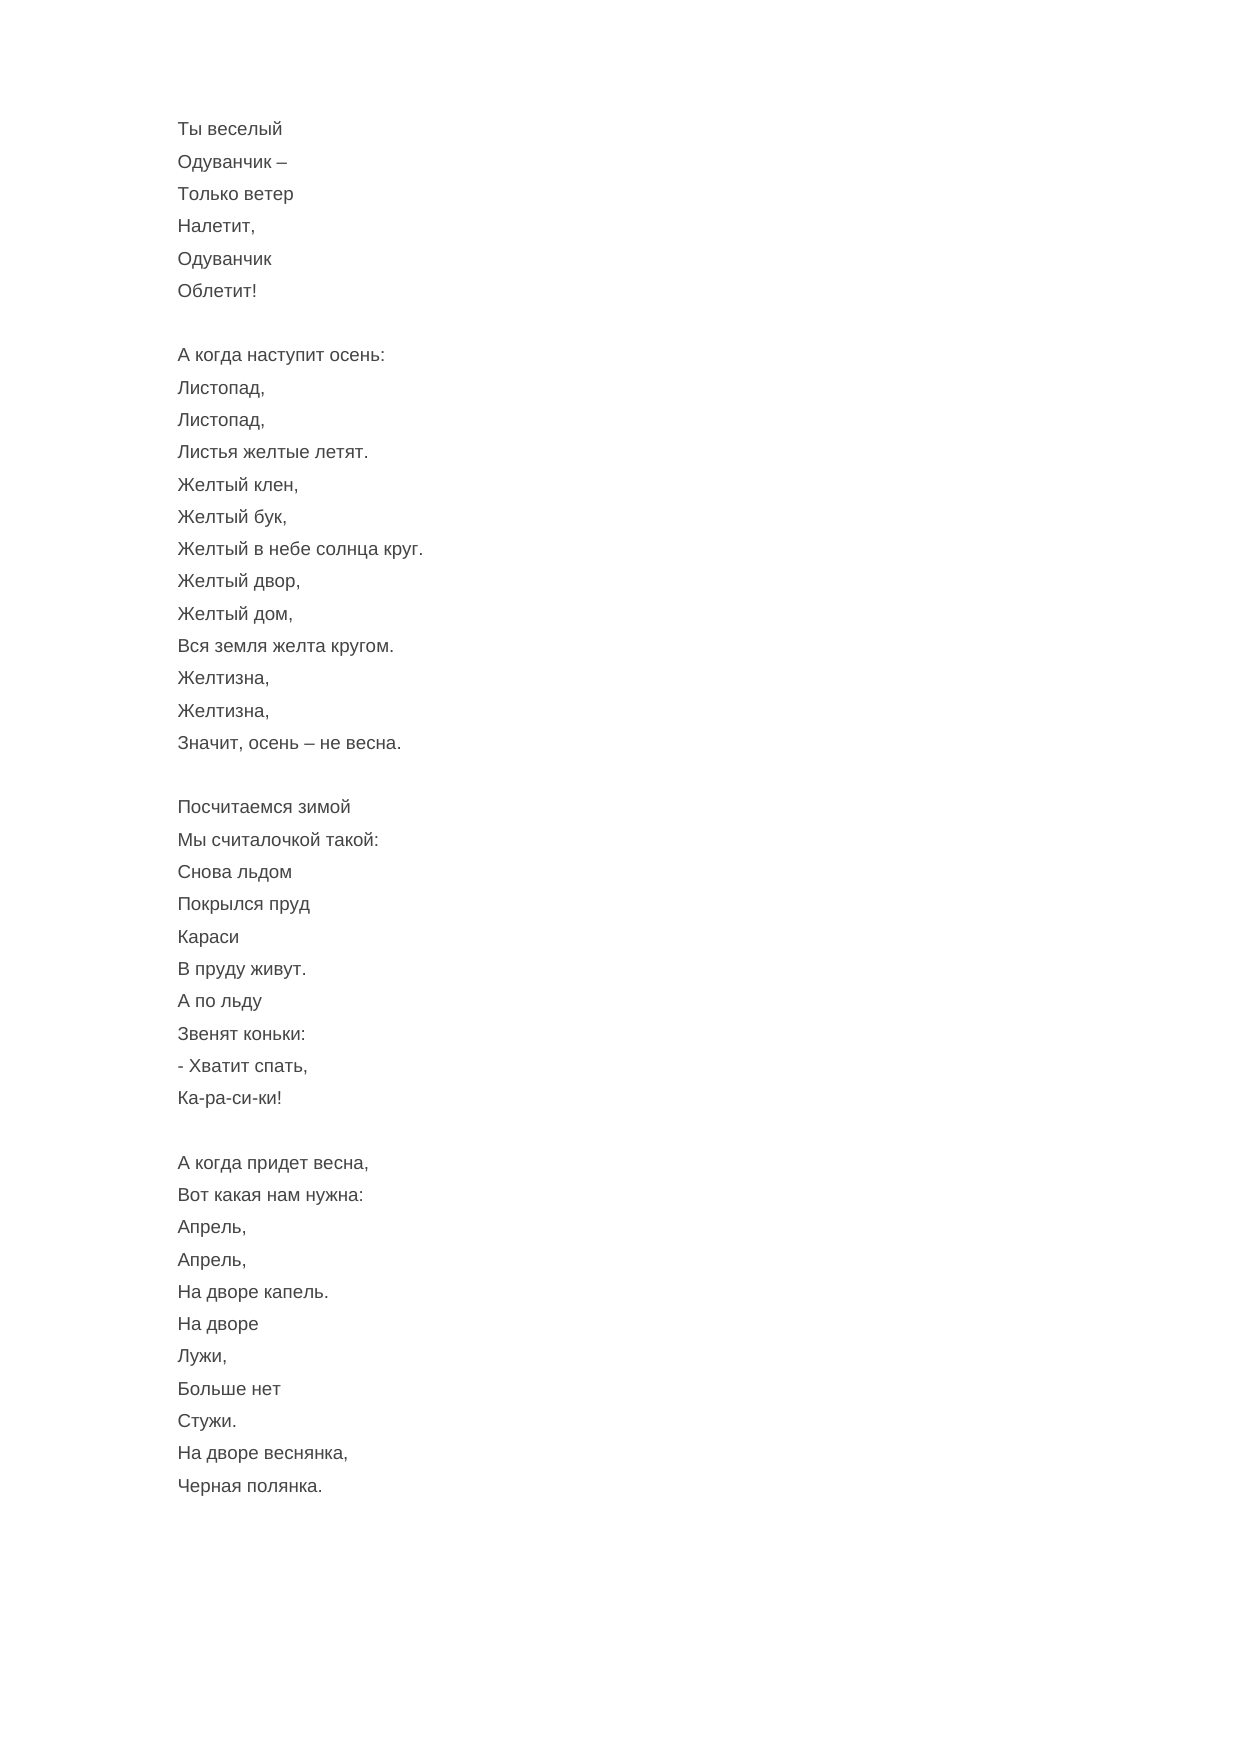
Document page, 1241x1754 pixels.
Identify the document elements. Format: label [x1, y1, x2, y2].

text [177, 118, 1152, 1496]
